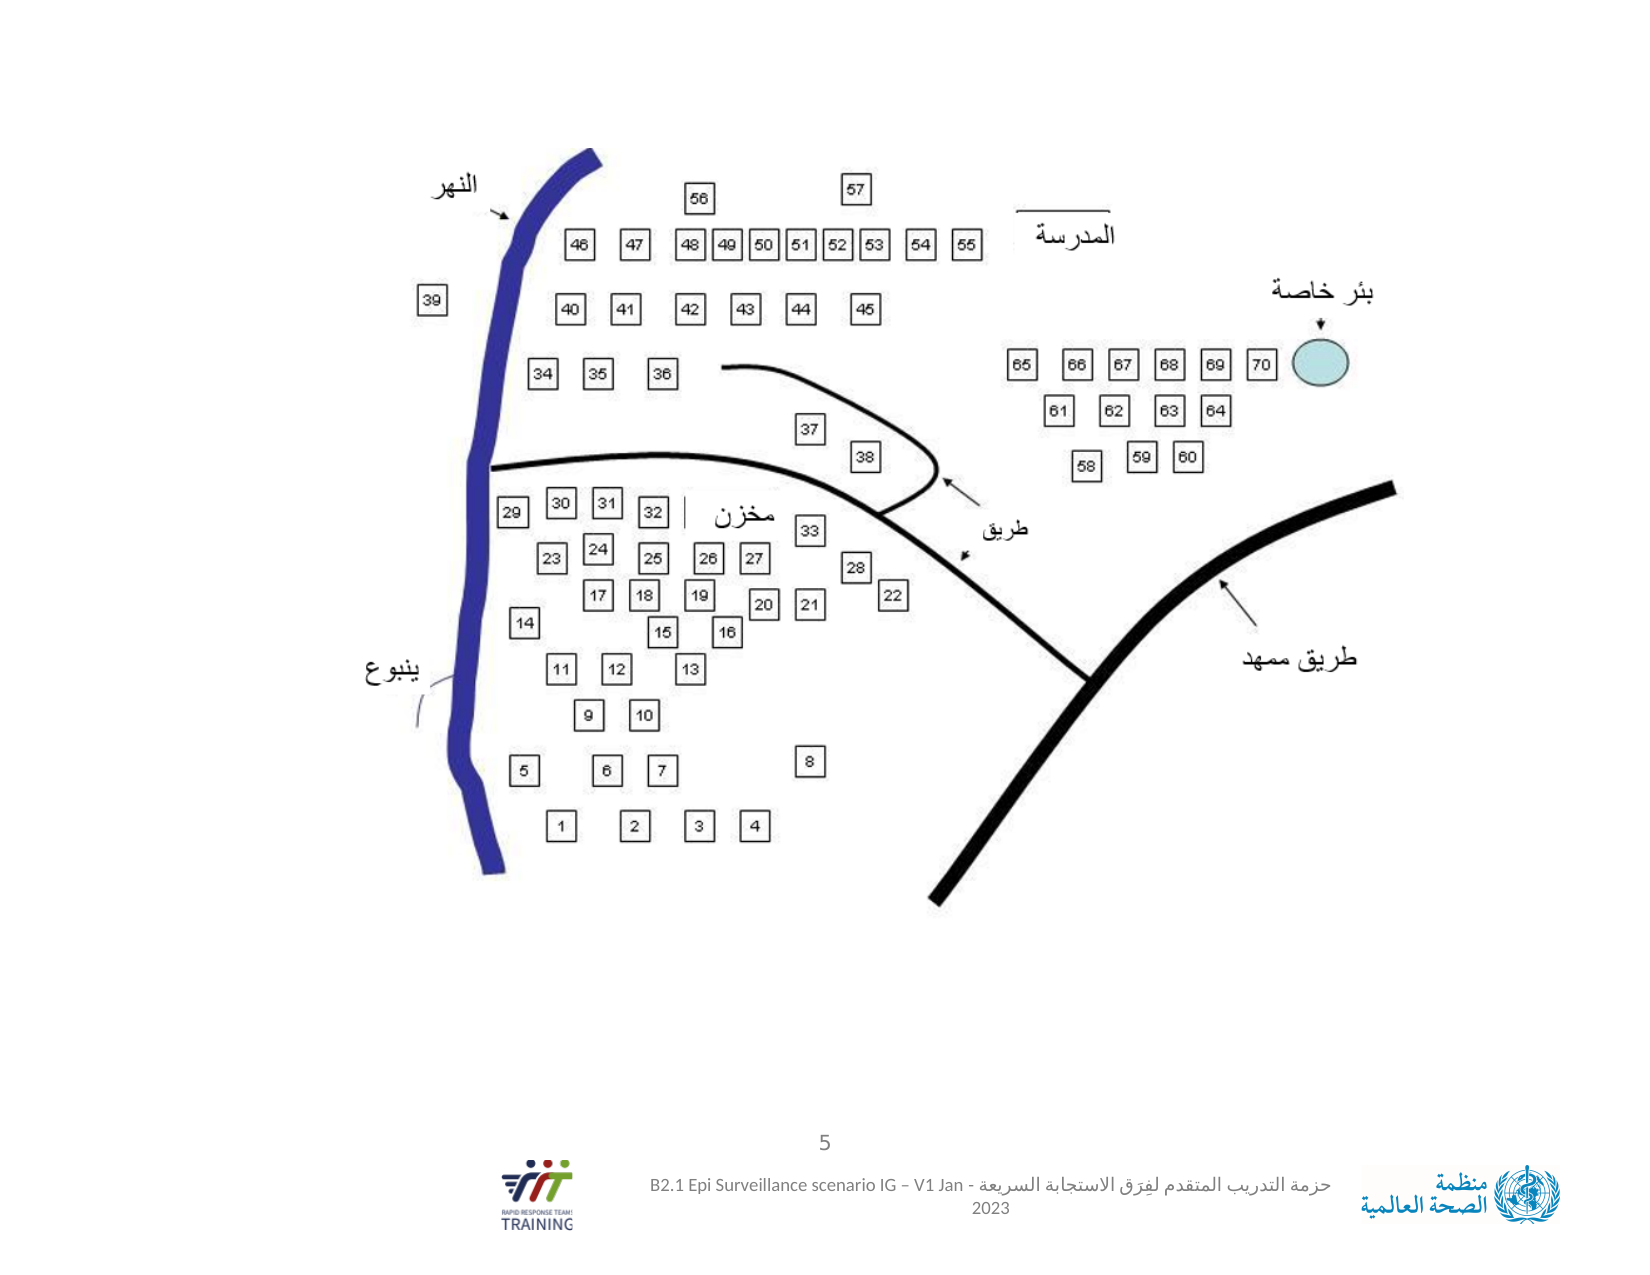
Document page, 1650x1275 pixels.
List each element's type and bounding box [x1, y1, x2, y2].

picture [1361, 1165, 1560, 1224]
picture [245, 148, 1404, 921]
